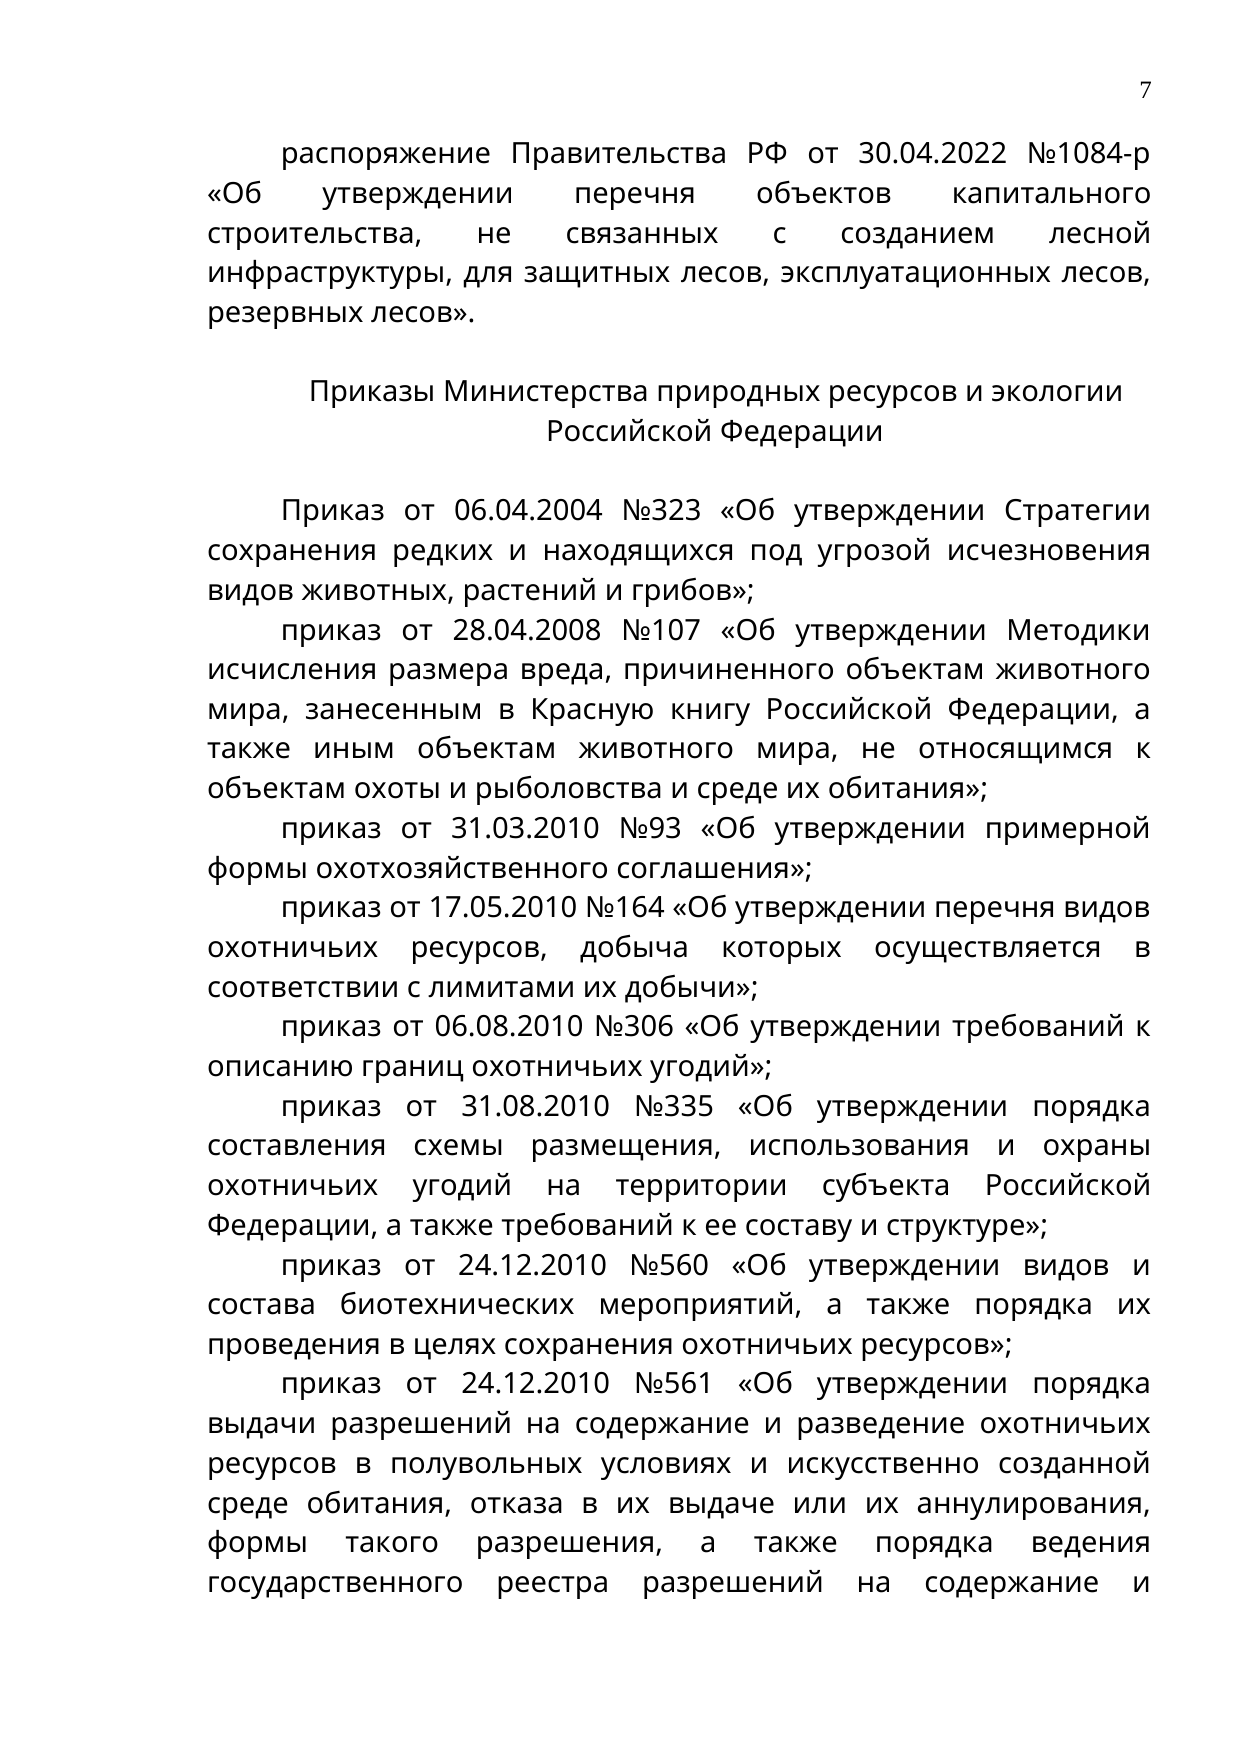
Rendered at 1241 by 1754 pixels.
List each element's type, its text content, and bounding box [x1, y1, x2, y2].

text приказ от 31.08.2010 №335 «Об утверждении порядка составления схемы размещения, использования и охраны охотничьих угодий на территории субъекта Российской Федерации, а также требований к ее составу и структуре»; [207, 1085, 1152, 1244]
text приказ от 28.04.2008 №107 «Об утверждении Методики исчисления размера вреда, причиненного объектам животного мира, занесенным в Красную книгу Российской Федерации, а также иным объектам животного мира, не относящимся к объектам охоты и рыболовства и среде их обитания»; [207, 609, 1152, 807]
text Приказ от 06.04.2004 №323 «Об утверждении Стратегии сохранения редких и находящихся под угрозой исчезновения видов животных, растений и грибов»; [207, 490, 1152, 609]
text Приказы Министерства природных ресурсов и экологии [207, 371, 1152, 410]
text приказ от 31.03.2010 №93 «Об утверждении примерной формы охотхозяйственного соглашения»; [207, 807, 1152, 887]
text приказ от 06.08.2010 №306 «Об утверждении требований к описанию границ охотничьих угодий»; [207, 1006, 1152, 1085]
text распоряжение Правительства РФ от 30.04.2022 №1084-р «Об утверждении перечня объектов капитального строительства, не связанных с созданием лесной инфраструктуры, для защитных лесов, эксплуатационных лесов, резервных лесов». [207, 132, 1152, 331]
text приказ от 17.05.2010 №164 «Об утверждении перечня видов охотничьих ресурсов, добыча которых осуществляется в соответствии с лимитами их добычи»; [207, 887, 1152, 1006]
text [207, 1363, 1152, 1601]
text приказ от 24.12.2010 №560 «Об утверждении видов и состава биотехнических мероприятий, а также порядка их проведения в целях сохранения охотничьих ресурсов»; [207, 1244, 1152, 1363]
text Российской Федерации [207, 410, 1152, 450]
